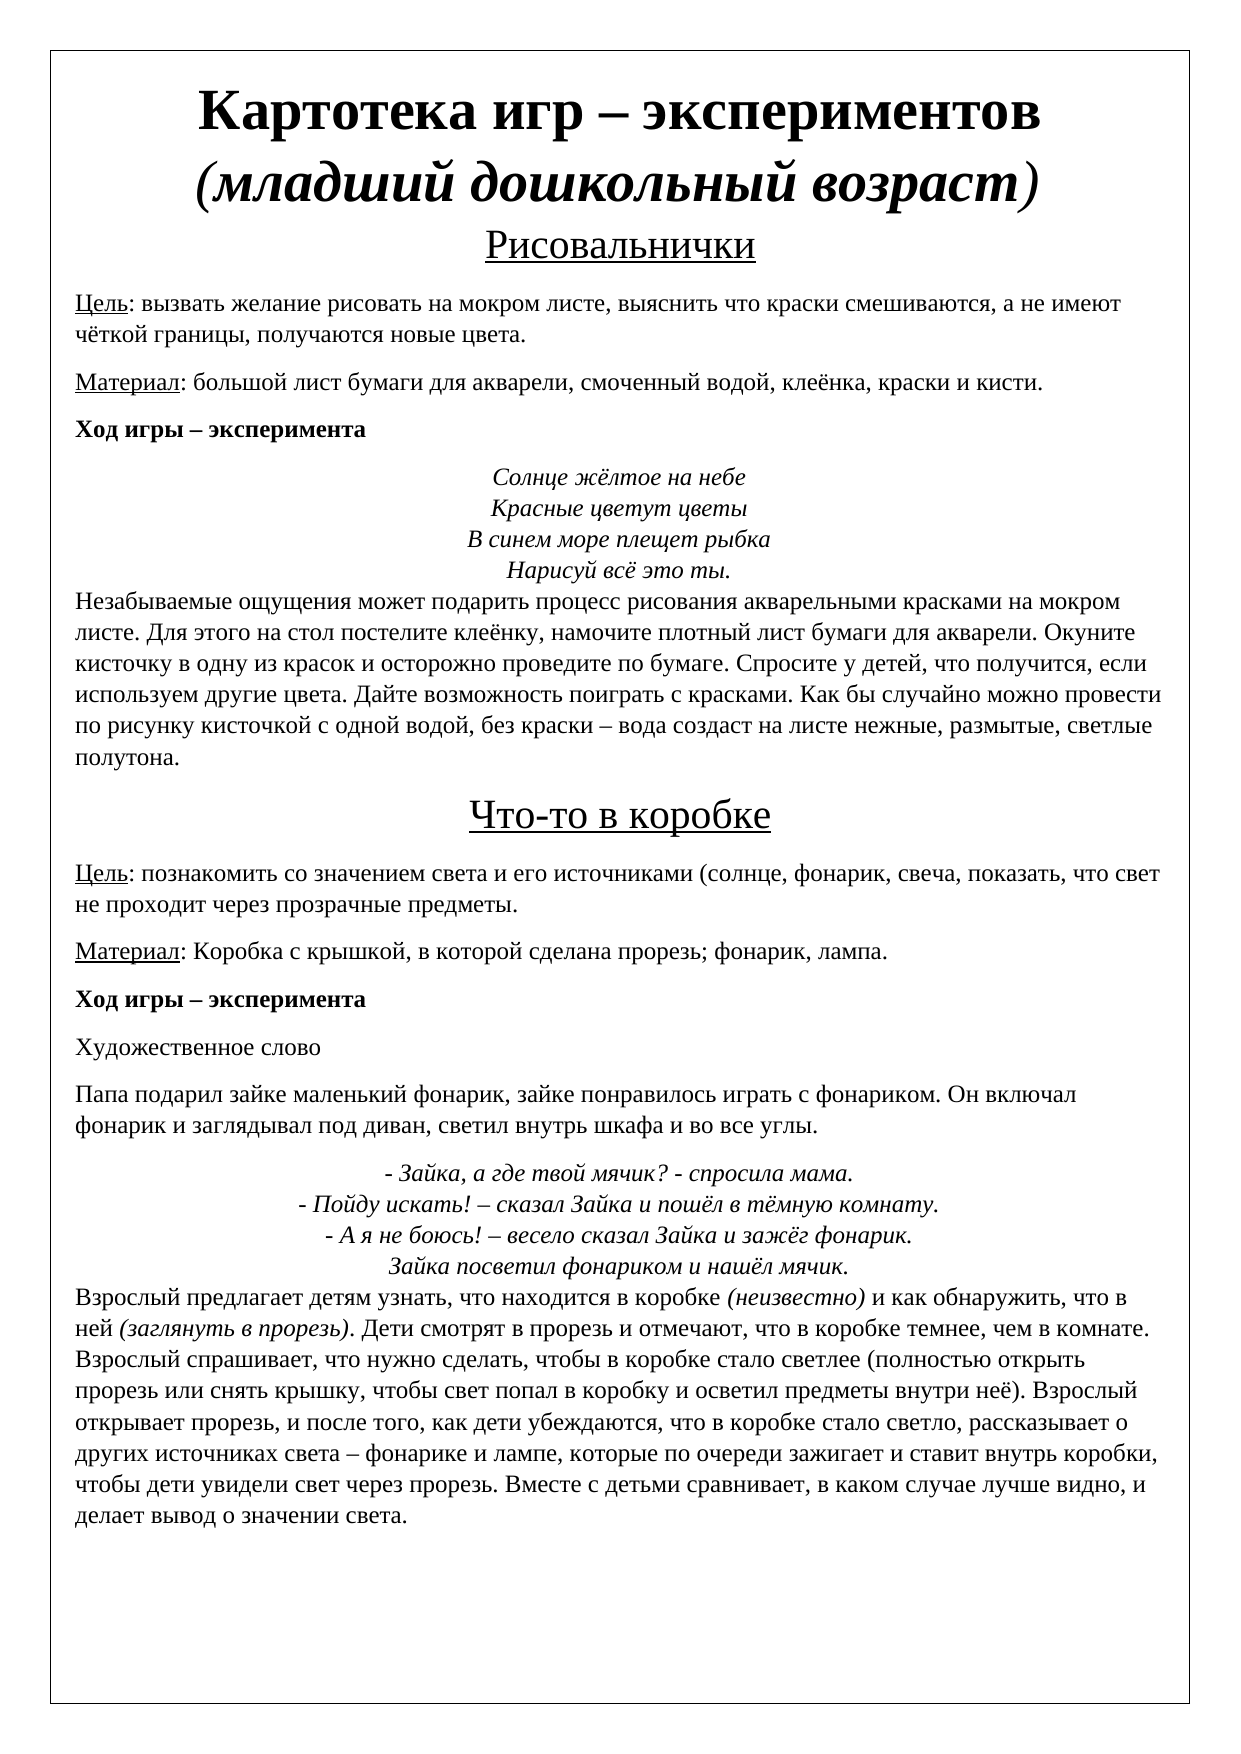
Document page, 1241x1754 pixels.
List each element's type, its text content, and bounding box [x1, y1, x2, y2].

text Зайка посветил фонариком и нашёл мячик. [75, 1251, 1165, 1280]
text Нарисуй всё это ты. [75, 555, 1165, 584]
text Взрослый предлагает детям узнать, что находится в коробке (неизвестно) и как обнаружить, что в ней (заглянуть в прорезь). Дети смотрят в прорезь и отмечают, что в коробке темнее, чем в комнате. Взрослый спрашивает, что нужно сделать, чтобы в коробке стало светлее (полностью открыть прорезь или снять крышку, чтобы свет попал в коробку и осветил предметы внутри неё). Взрослый открывает прорезь, и после того, как дети убеждаются, что в коробке стало светло, рассказывает о других источниках света – фонарике и лампе, которые по очереди зажигает и ставит внутрь коробки, чтобы дети увидели свет через прорезь. Вместе с детьми сравнивает, в каком случае лучше видно, и делает вывод о значении света. [75, 1282, 1165, 1528]
text - Пойду искать! – сказал Зайка и пошёл в тёмную комнату. [75, 1189, 1165, 1218]
text Красные цветут цветы [75, 493, 1165, 522]
text Ход игры – эксперимента [75, 984, 1165, 1013]
text - Зайка, а где твой мячик? - спросила мама. [75, 1158, 1165, 1187]
text Материал: Коробка с крышкой, в которой сделана прорезь; фонарик, лампа. [75, 936, 1165, 965]
text Ход игры – эксперимента [75, 414, 1165, 443]
text Папа подарил зайке маленький фонарик, зайке понравилось играть с фонариком. Он включал фонарик и заглядывал под диван, светил внутрь шкафа и во все углы. [75, 1079, 1165, 1139]
text Солнце жёлтое на небе [75, 462, 1165, 491]
text Картотека игр – экспериментов [75, 75, 1165, 142]
text (младший дошкольный возраст) [75, 147, 1165, 214]
text Цель: познакомить со значением света и его источниками (солнце, фонарик, свеча, показать, что свет не проходит через прозрачные предметы. [75, 858, 1165, 917]
text - А я не боюсь! – весело сказал Зайка и зажёг фонарик. [75, 1220, 1165, 1249]
text Цель: вызвать желание рисовать на мокром листе, выяснить что краски смешиваются, а не имеют чёткой границы, получаются новые цвета. [75, 288, 1165, 348]
text Материал: большой лист бумаги для акварели, смоченный водой, клеёнка, краски и кисти. [75, 367, 1165, 396]
text Рисовальнички [75, 220, 1165, 268]
text Незабываемые ощущения может подарить процесс рисования акварельными красками на мокром листе. Для этого на стол постелите клеёнку, намочите плотный лист бумаги для акварели. Окуните кисточку в одну из красок и осторожно проведите по бумаге. Спросите у детей, что получится, если используем другие цвета. Дайте возможность поиграть с красками. Как бы случайно можно провести по рисунку кисточкой с одной водой, без краски – вода создаст на листе нежные, размытые, светлые полутона. [75, 586, 1165, 770]
text Что-то в коробке [75, 789, 1165, 837]
text Художественное слово [75, 1032, 1165, 1061]
text В синем море плещет рыбка [75, 524, 1165, 553]
